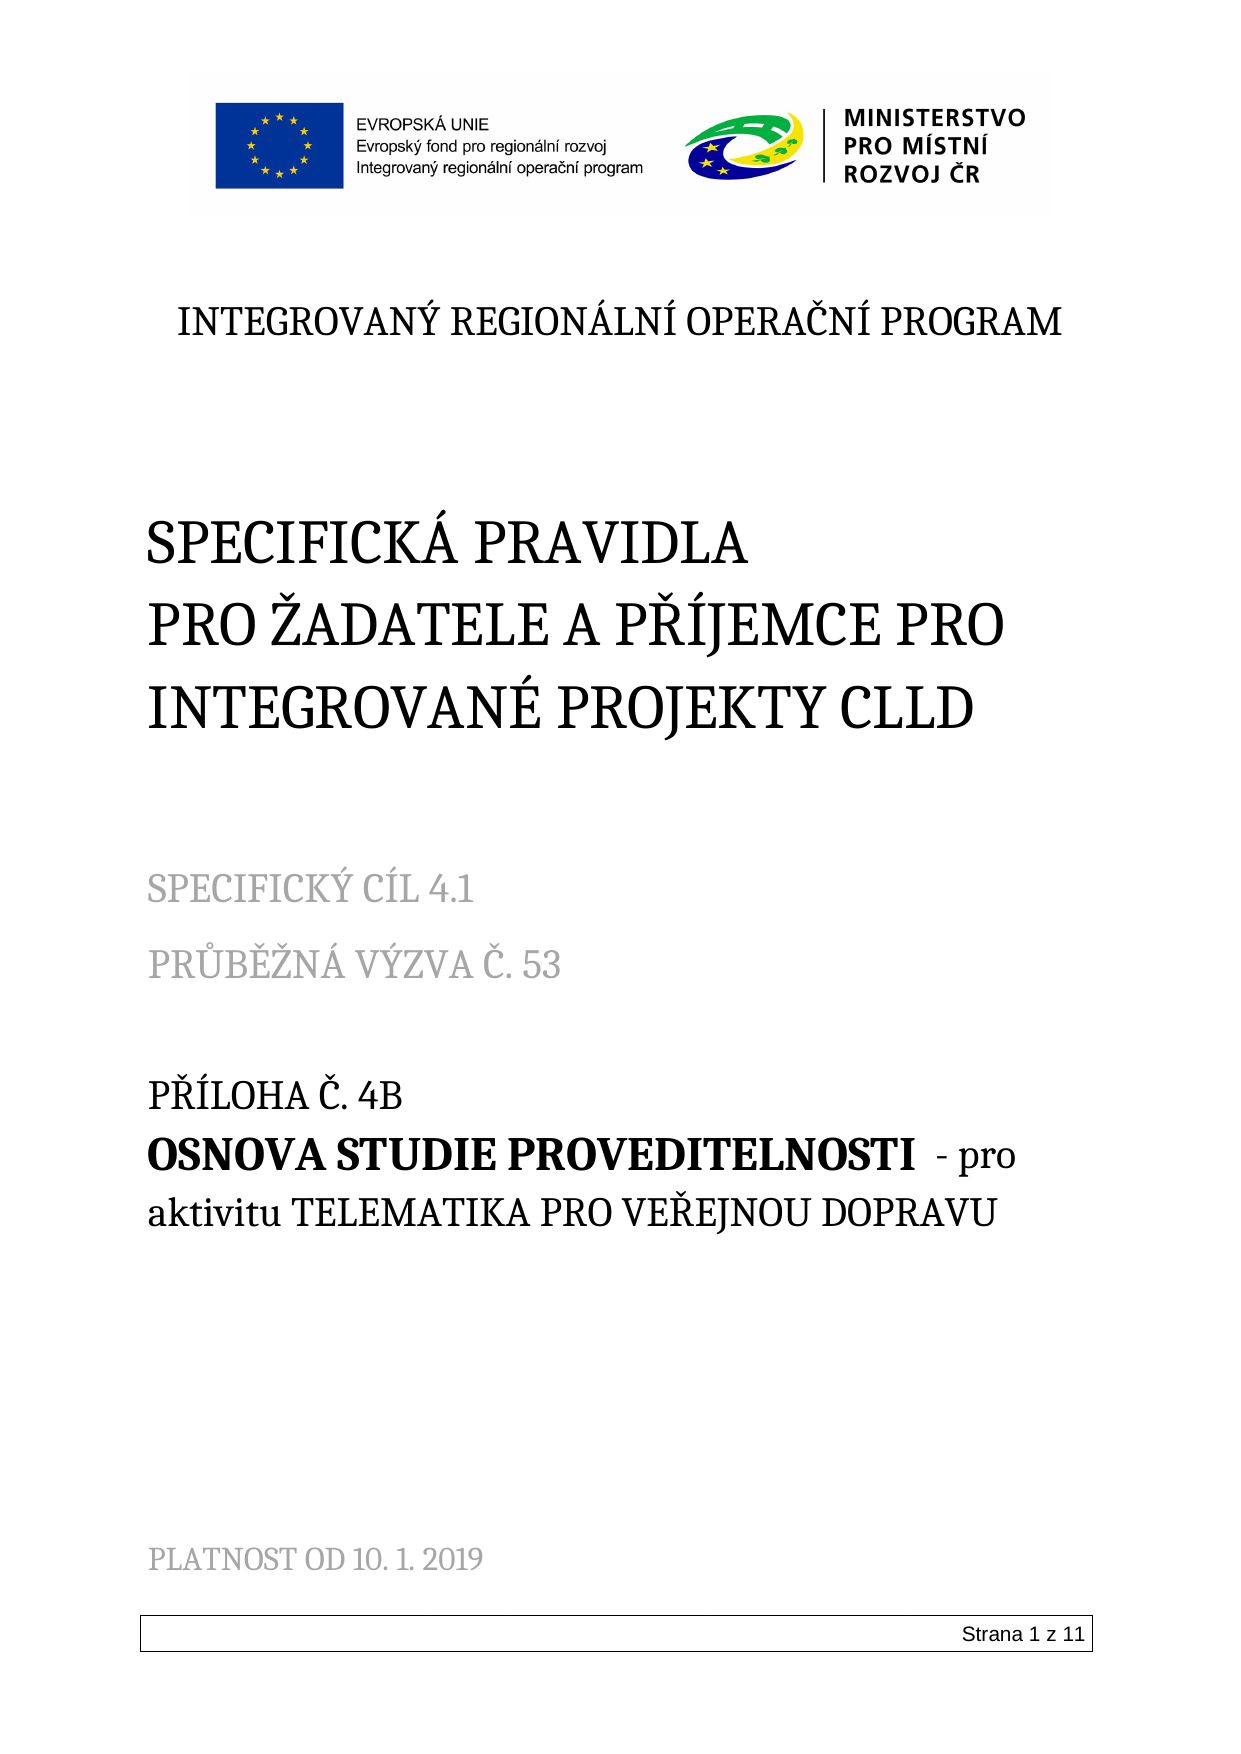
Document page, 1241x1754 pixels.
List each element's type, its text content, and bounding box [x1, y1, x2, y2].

text Specifická PRAVIDLA [148, 507, 1093, 579]
text průběžná výzva Č. 53 [148, 941, 1093, 989]
picture [187, 73, 1053, 217]
text INTEGROVANÝ REGIONÁLNÍ OPERAČNÍ PROGRAM [148, 298, 1093, 346]
text pLATNOST OD 10. 1. 2019 [148, 1540, 1093, 1578]
text Osnova studie proveditelnosti - pro aktivitu Telematika pro veřejnou dopravu [148, 1127, 1093, 1237]
text PŘÍLOHA Č. 4B [148, 1072, 1093, 1120]
text Specifický cíl 4.1 [148, 865, 1093, 913]
text PRO ŽADATELE A PŘÍJEMCE pro integrované projekty CLLd [148, 589, 1093, 744]
